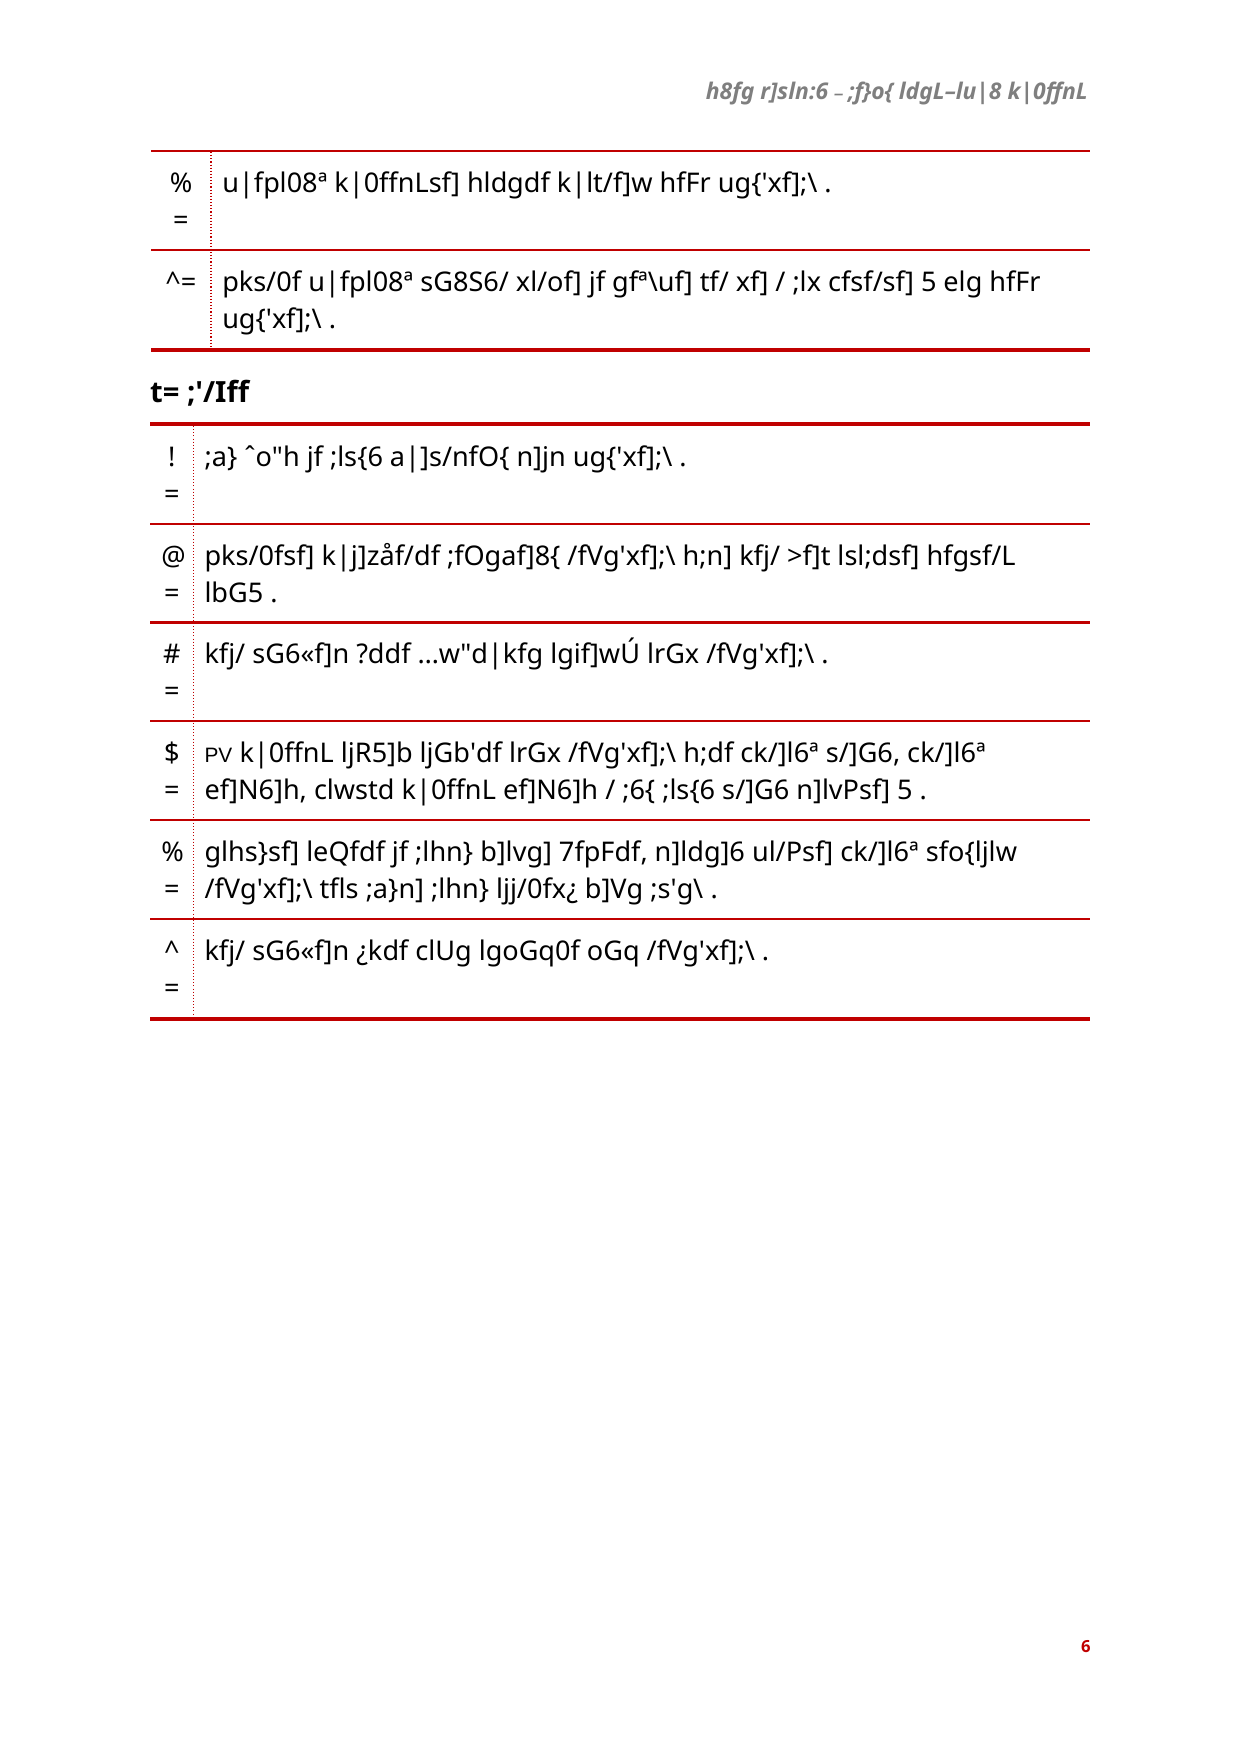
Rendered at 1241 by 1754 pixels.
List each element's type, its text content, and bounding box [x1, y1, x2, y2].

table_cell @= [150, 525, 193, 621]
table_header ;a} ˆo"h jf ;ls{6 a|]s/nfO{ n]jn ug{'xf];\ . [193, 426, 1090, 523]
table_cell pks/0fsf] k|j]zåf/df ;fOgaf]8{ /fVg'xf];\ h;n] kfj/ >f]t lsl;dsf] hfgsf/L lbG5 . [193, 525, 1090, 621]
table_cell glhs}sf] leQfdf jf ;lhn} b]lvg] 7fpFdf, n]ldg]6 ul/Psf] ck/]l6ª sfo{ljlw /fVg'xf];\ tfls ;a}n] ;lhn} ljj/0fx¿ b]Vg ;s'g\ . [193, 821, 1090, 918]
subtitle t= ;'/Iff [150, 377, 1090, 409]
table_cell $= [150, 722, 193, 819]
table_header != [150, 426, 193, 523]
table_cell %= [151, 152, 211, 249]
table_cell #= [150, 624, 193, 720]
table_cell kfj/ sG6«f]n ?ddf …w"d|kfg lgif]wÚ lrGx /fVg'xf];\ . [193, 624, 1090, 720]
table_cell kfj/ sG6«f]n ¿kdf clUg lgoGq0f oGq /fVg'xf];\ . [193, 920, 1090, 1016]
table_cell PV k|0ffnL ljR5]b ljGb'df lrGx /fVg'xf];\ h;df ck/]l6ª s/]G6, ck/]l6ª ef]N6]h, clwstd k|0ffnL ef]N6]h / ;6{ ;ls{6 s/]G6 n]lvPsf] 5 . [193, 722, 1090, 819]
table_cell ^= [151, 251, 211, 347]
table_cell pks/0f u|fpl08ª sG8S6/ xl/of] jf gfª\uf] tf/ xf] / ;lx cfsf/sf] 5 elg hfFr ug{'xf];\ . [211, 251, 1090, 347]
table_cell %= [150, 821, 193, 918]
table_cell ^= [150, 920, 193, 1016]
table_cell u|fpl08ª k|0ffnLsf] hldgdf k|lt/f]w hfFr ug{'xf];\ . [211, 152, 1090, 249]
